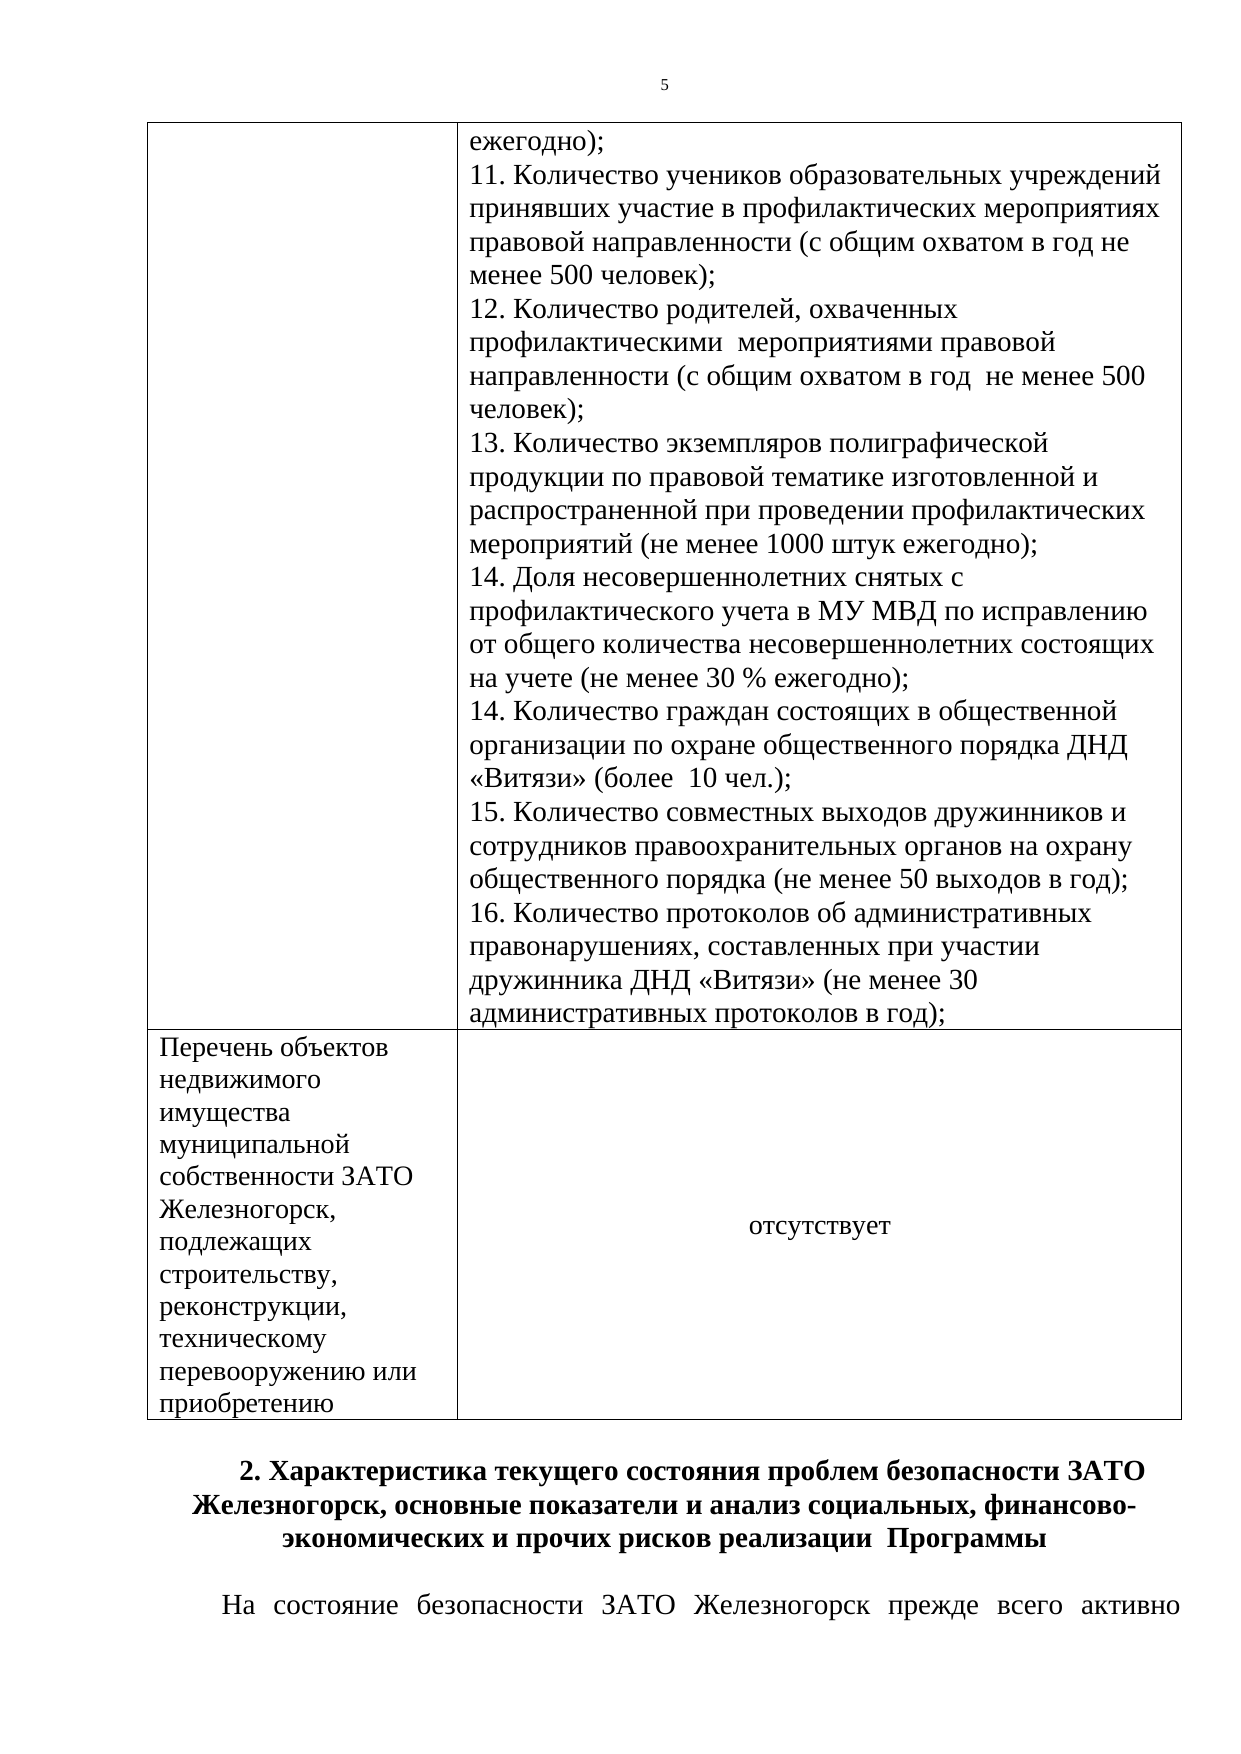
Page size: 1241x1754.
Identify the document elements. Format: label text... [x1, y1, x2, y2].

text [148, 1587, 1181, 1621]
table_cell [458, 123, 1181, 1029]
table_cell Перечень объектов недвижимого имущества муниципальной собственности ЗАТО Железногорск, подлежащих строительству, реконструкции, техническому перевооружению или приобретению [148, 1030, 457, 1419]
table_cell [148, 123, 457, 1029]
table_cell отсутствует [458, 1030, 1181, 1419]
text 2. Характеристика текущего состояния проблем безопасности ЗАТО Железногорск, основные показатели и анализ социальных, финансово-экономических и прочих рисков реализации Программы [148, 1453, 1181, 1554]
